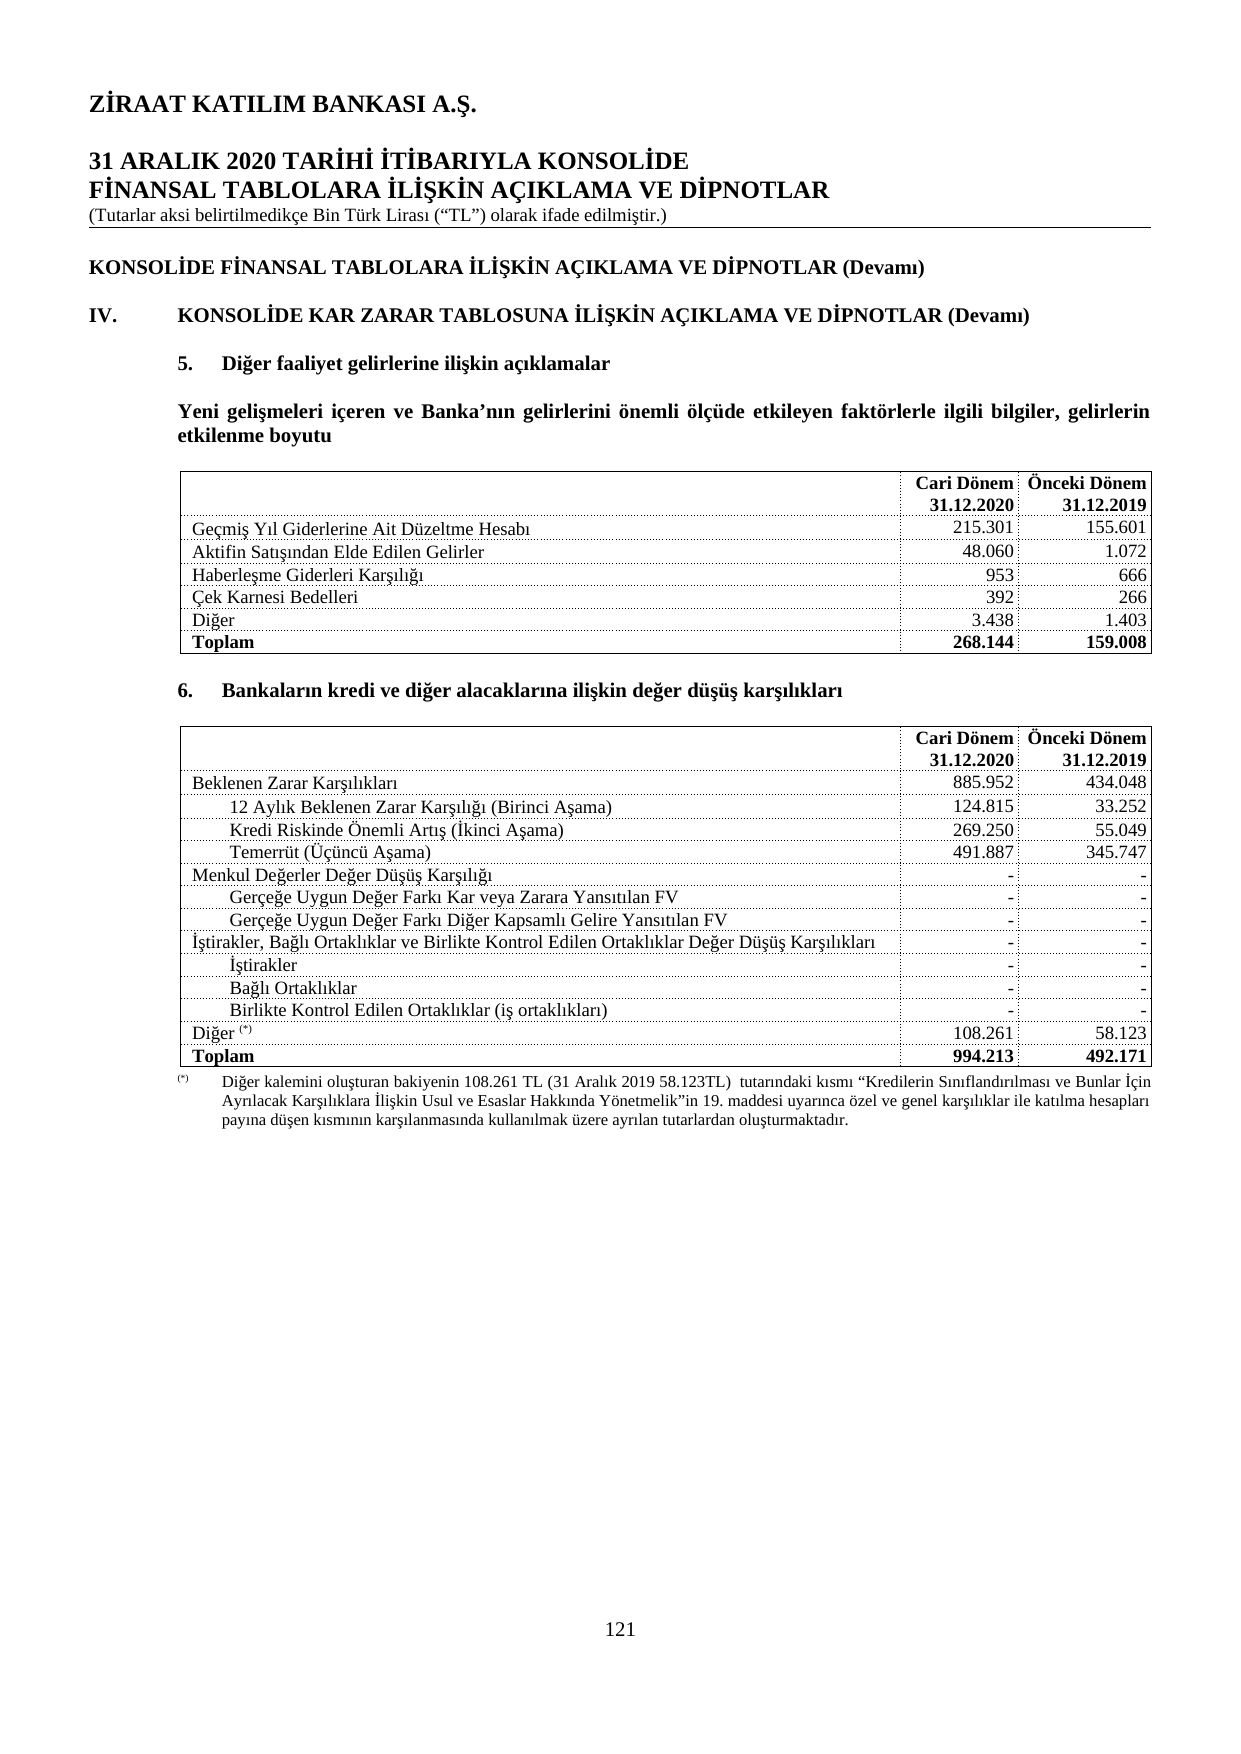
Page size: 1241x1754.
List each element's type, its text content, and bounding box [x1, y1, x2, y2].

text 5. Diğer faaliyet gelirlerine ilişkin açıklamalar [177, 351, 1152, 375]
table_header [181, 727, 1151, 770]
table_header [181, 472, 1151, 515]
text Yeni gelişmeleri içeren ve Banka’nın gelirlerini önemli ölçüde etkileyen faktörlerle ilgili bilgiler, gelirlerin etkilenme boyutu [177, 399, 1152, 447]
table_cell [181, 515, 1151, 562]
text IV. KONSOLİDE KAR ZARAR TABLOSUNA İLİŞKİN AÇIKLAMA VE DİPNOTLAR (Devamı) [89, 303, 1152, 327]
text KONSOLİDE FİNANSAL TABLOLARA İLİŞKİN AÇIKLAMA VE DİPNOTLAR (Devamı) [89, 255, 1152, 279]
text 6. Bankaların kredi ve diğer alacaklarına ilişkin değer düşüş karşılıkları [177, 678, 1152, 702]
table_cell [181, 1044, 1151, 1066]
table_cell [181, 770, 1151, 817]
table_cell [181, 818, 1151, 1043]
text (*) Diğer kalemini oluşturan bakiyenin 108.261 TL (31 Aralık 2019 58.123TL) tutarındaki kısmı “Kredilerin Sınıflandırılması ve Bunlar İçin Ayrılacak Karşılıklara İlişkin Usul ve Esaslar Hakkında Yönetmelik”in 19. maddesi uyarınca özel ve genel karşılıklar ile katılma hesapları payına düşen kısmının karşılanmasında kullanılmak üzere ayrılan tutarlardan oluşturmaktadır. [177, 1072, 1152, 1129]
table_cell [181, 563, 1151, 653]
